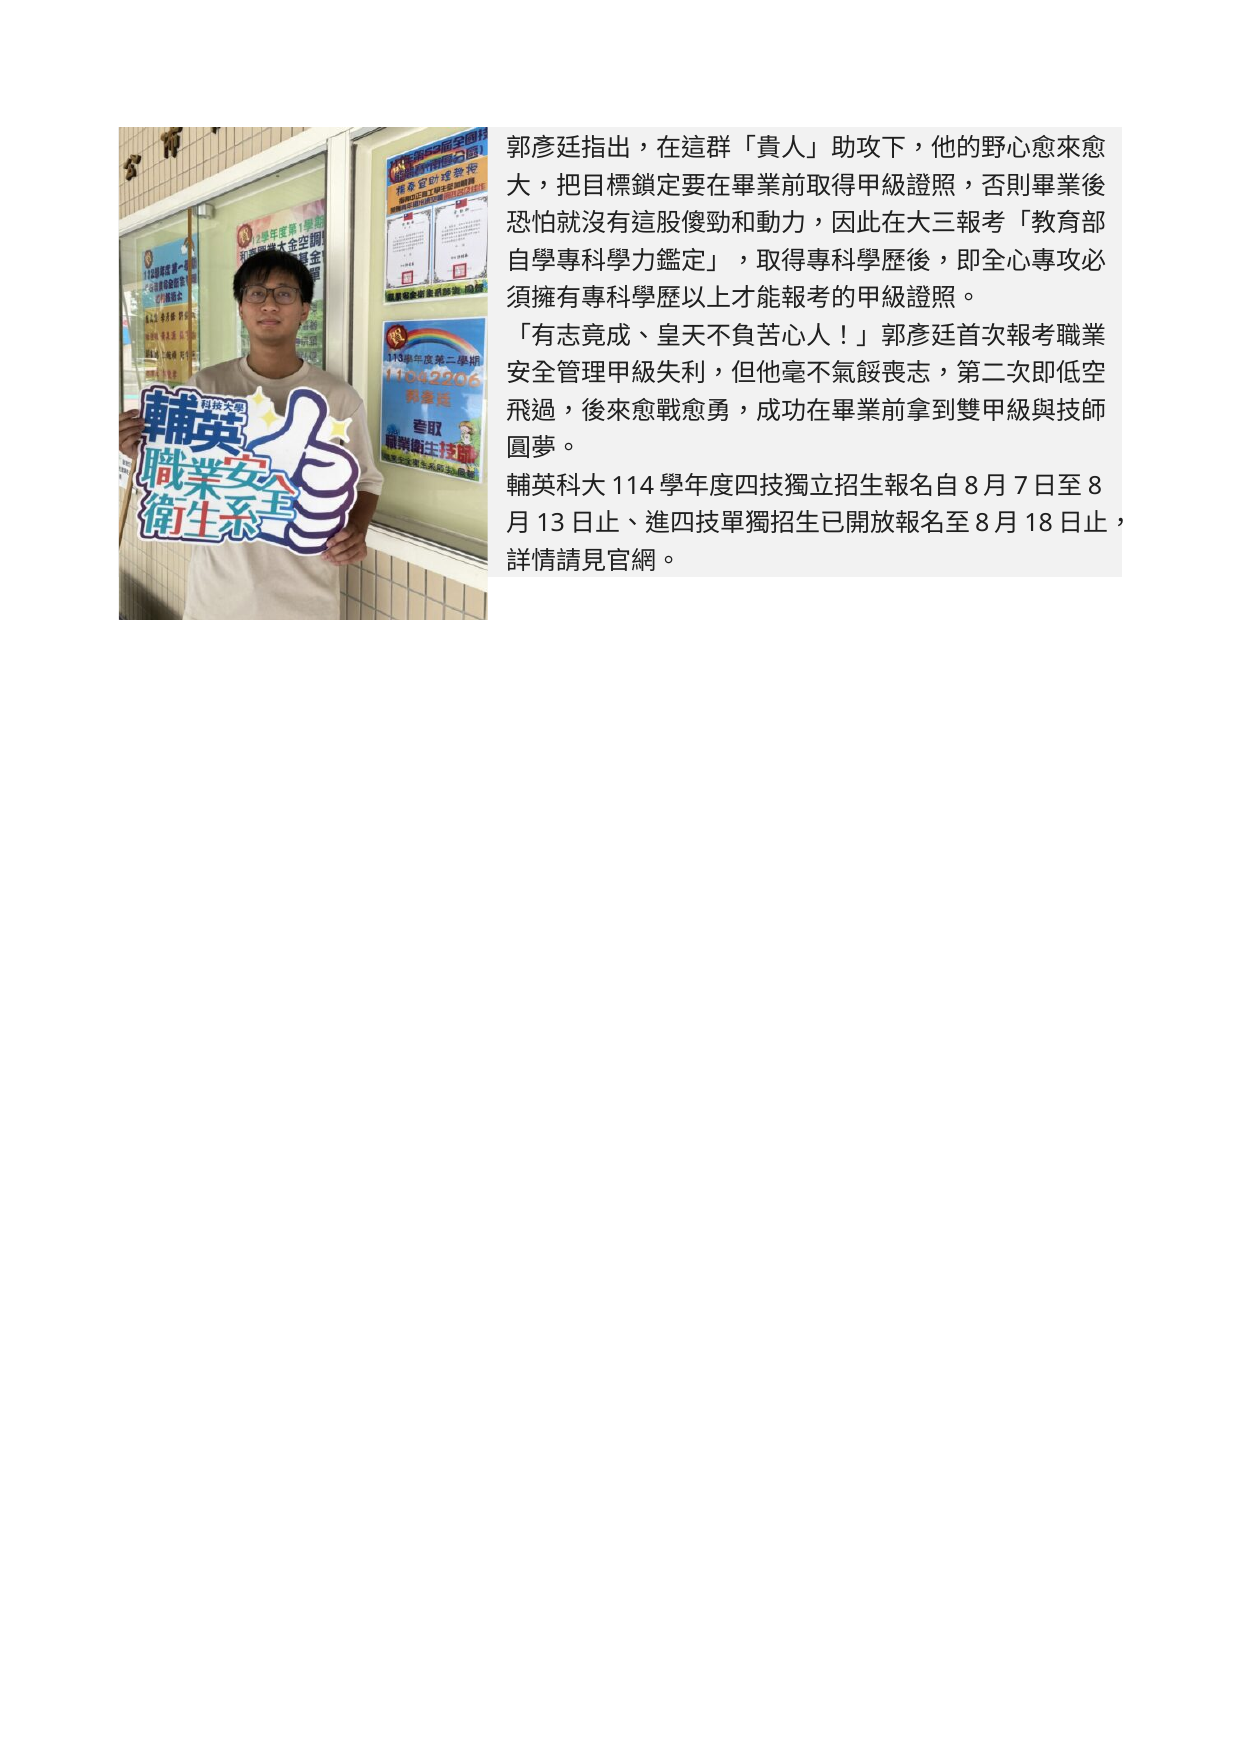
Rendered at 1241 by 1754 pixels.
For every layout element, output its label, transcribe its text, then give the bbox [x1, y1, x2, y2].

picture [118, 127, 488, 620]
text 郭彥廷指出，在這群「貴人」助攻下，他的野心愈來愈大，把目標鎖定要在畢業前取得甲級證照，否則畢業後恐怕就沒有這股傻勁和動力，因此在大三報考「教育部自學專科學力鑑定」，取得專科學歷後，即全心專攻必須擁有專科學歷以上才能報考的甲級證照。 [488, 127, 1122, 314]
text 「有志竟成、皇天不負苦心人！」郭彥廷首次報考職業安全管理甲級失利，但他毫不氣餒喪志，第二次即低空飛過，後來愈戰愈勇，成功在畢業前拿到雙甲級與技師圓夢。 輔英科大114學年度四技獨立招生報名自8月7日至8月13日止、進四技單獨招生已開放報名至8月18日止，詳情請見官網。 [488, 314, 1122, 577]
